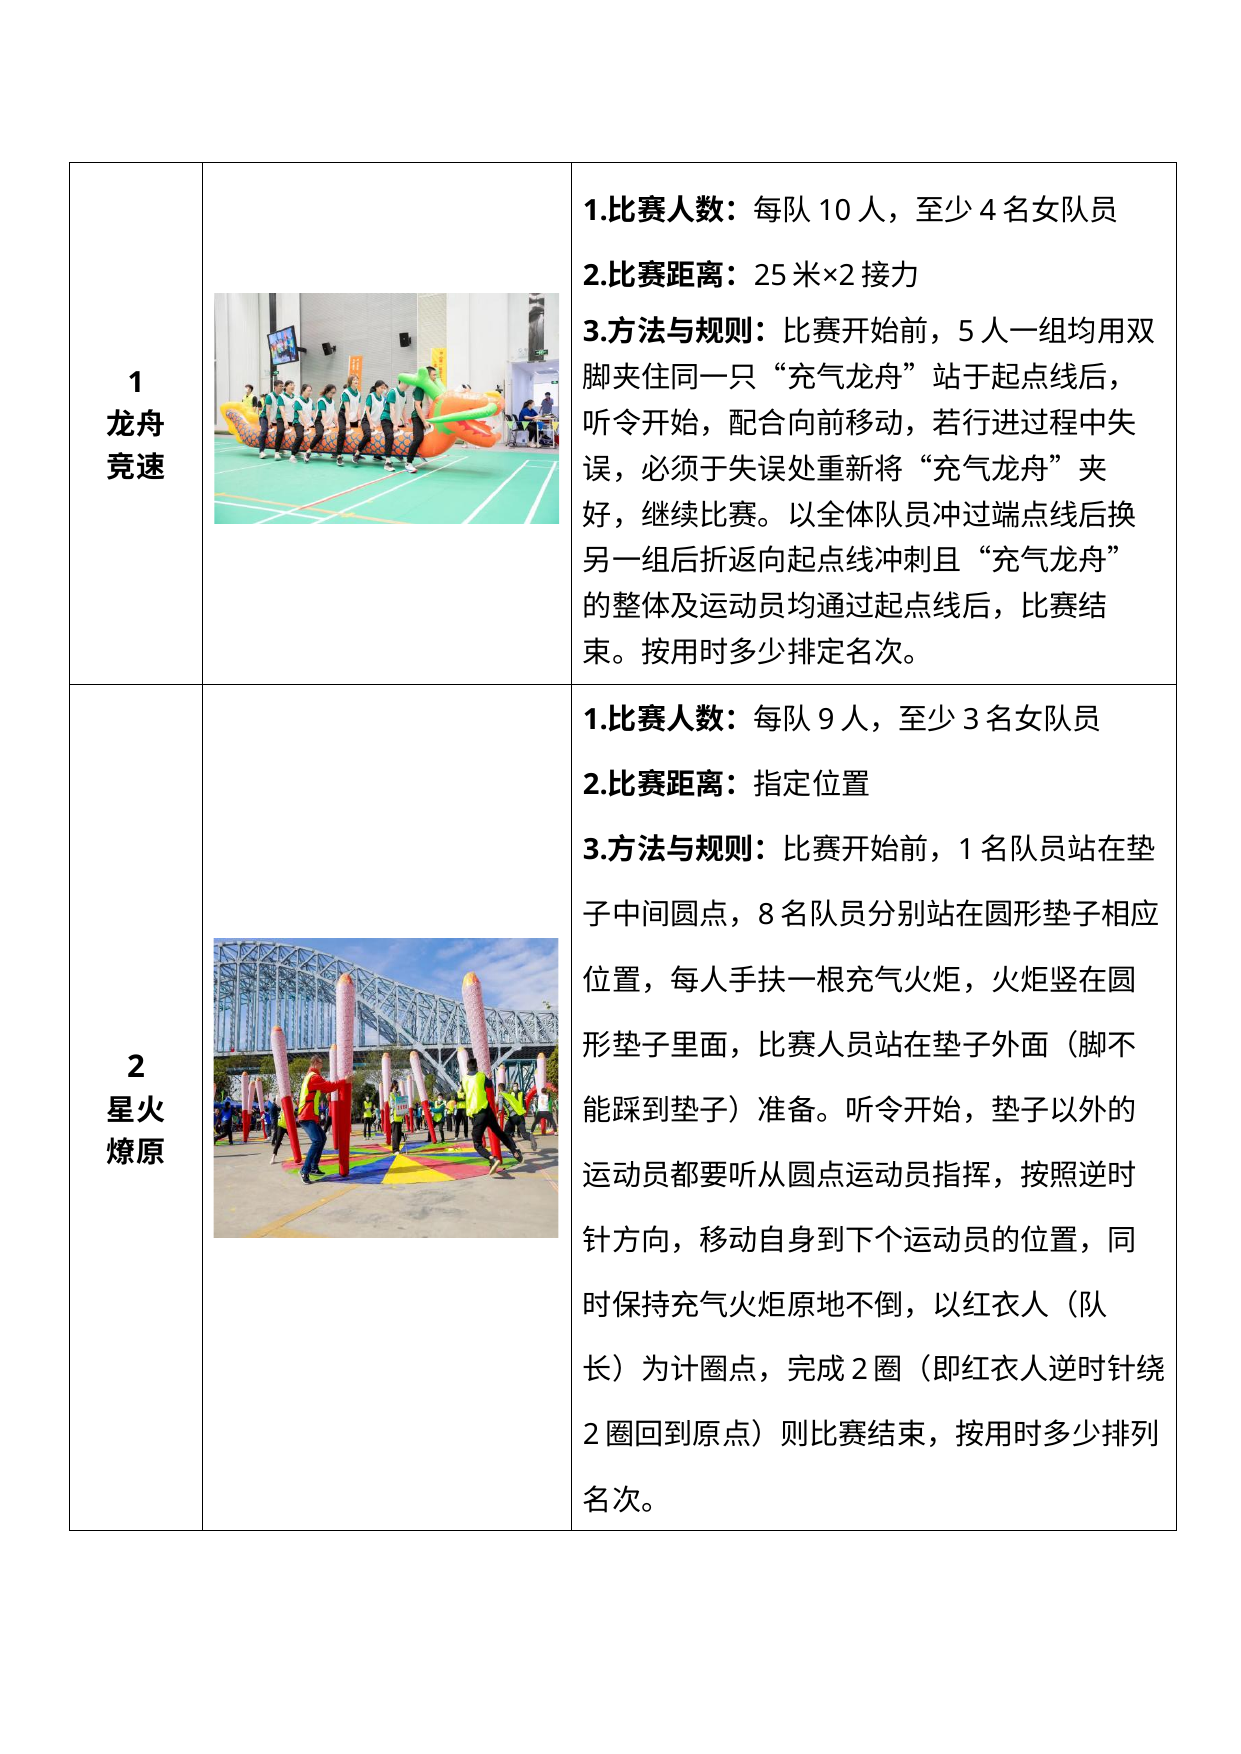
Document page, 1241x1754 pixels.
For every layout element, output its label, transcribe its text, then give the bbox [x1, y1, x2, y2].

table_cell 1.比赛人数：每队10人，至少4名女队员 2.比赛距离：25米×2接力 3.方法与规则：比赛开始前，5人一组均用双脚夹住同一只“充气龙舟”站于起点线后，听令开始，配合向前移动，若行进过程中失误，必须于失误处重新将“充气龙舟”夹好，继续比赛。以全体队员冲过端点线后换另一组后折返向起点线冲刺且“充气龙舟”的整体及运动员均通过起点线后，比赛结束。按用时多少排定名次。 [572, 163, 1176, 684]
table_cell [203, 685, 571, 1530]
picture [214, 293, 560, 524]
table_cell [203, 163, 571, 684]
table_cell 2 星火 燎原 [70, 685, 202, 1530]
table_cell 1.比赛人数：每队9人，至少3名女队员 2.比赛距离：指定位置 3.方法与规则：比赛开始前，1名队员站在垫子中间圆点，8名队员分别站在圆形垫子相应位置，每人手扶一根充气火炬，火炬竖在圆形垫子里面，比赛人员站在垫子外面（脚不能踩到垫子）准备。听令开始，垫子以外的运动员都要听从圆点运动员指挥，按照逆时针方向，移动自身到下个运动员的位置，同时保持充气火炬原地不倒，以红衣人（队长）为计圈点，完成2圈（即红衣人逆时针绕2圈回到原点）则比赛结束，按用时多少排列名次。 [572, 685, 1176, 1530]
table_cell 1 龙舟 竞速 [70, 163, 202, 684]
picture [213, 938, 559, 1238]
